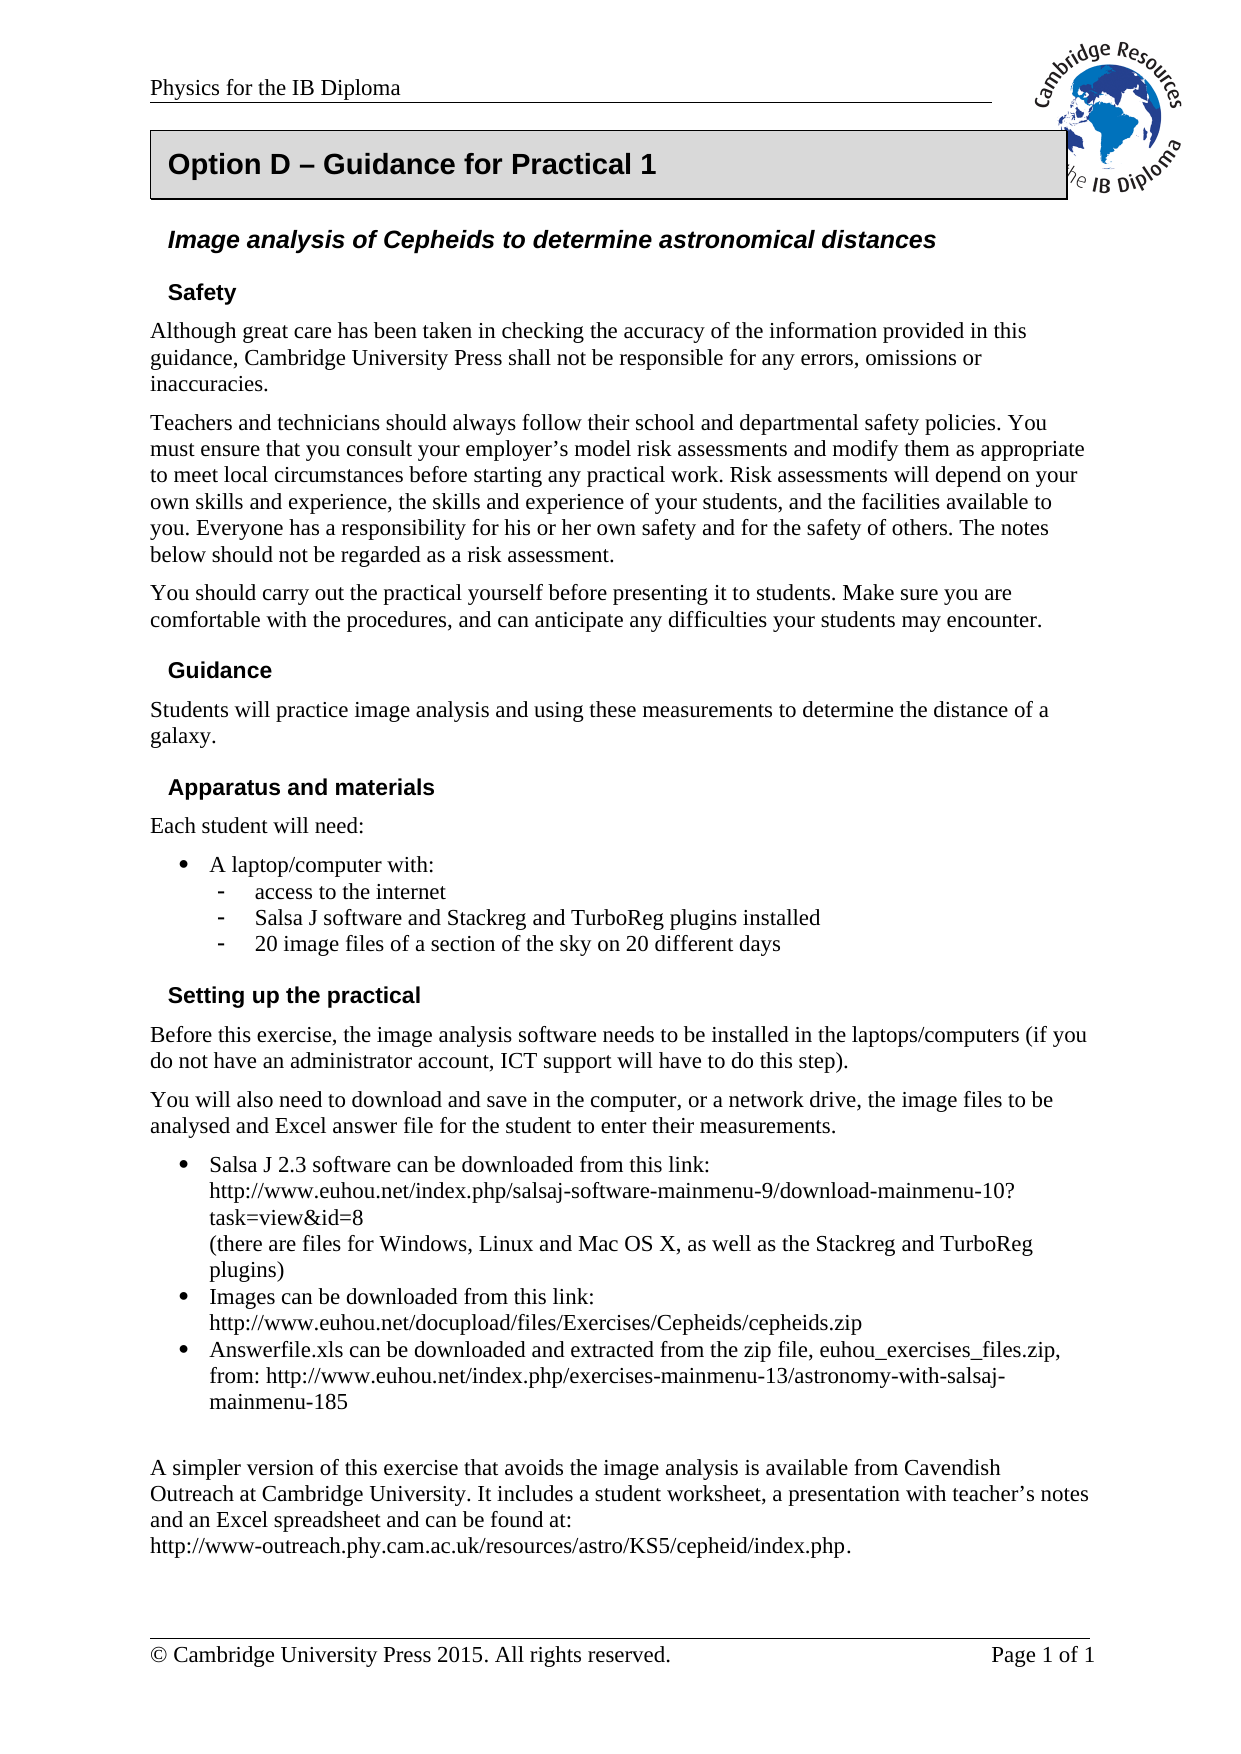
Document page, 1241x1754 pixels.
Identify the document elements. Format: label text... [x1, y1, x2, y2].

text A simpler version of this exercise that avoids the image analysis is available from Cavendish Outreach at Cambridge University. It includes a student worksheet, a presentation with teacher’s notes and an Excel spreadsheet and can be found at: http://www-outreach.phy.cam.ac.uk/resources/astro/KS5/cepheid/index.php. [150, 1453, 1090, 1559]
subtitle Setting up the practical [168, 982, 1049, 1008]
list Salsa J software and Stackreg and TurboReg plugins installed [217, 904, 1090, 931]
subtitle Apparatus and materials [168, 774, 1049, 800]
text Although great care has been taken in checking the accuracy of the information provided in this guidance, Cambridge University Press shall not be responsible for any errors, omissions or inaccuracies. [150, 317, 1090, 396]
list Images can be downloaded from this link: http://www.euhou.net/docupload/files/Exercises/Cepheids/cepheids.zip [179, 1283, 1090, 1336]
list 20 image files of a section of the sky on 20 different days [217, 931, 1090, 957]
text You should carry out the practical yourself before presenting it to students. Make sure you are comfortable with the procedures, and can anticipate any difficulties your students may encounter. [150, 579, 1090, 632]
list access to the internet [217, 878, 1090, 904]
subtitle Guidance [168, 657, 1049, 683]
list A laptop/computer with: [179, 851, 1090, 878]
text Students will practice image analysis and using these measurements to determine the distance of a galaxy. [150, 696, 1090, 749]
text Teachers and technicians should always follow their school and departmental safety policies. You must ensure that you consult your employer’s model risk assessments and modify them as appropriate to meet local circumstances before starting any practical work. Risk assessments will depend on your own skills and experience, the skills and experience of your students, and the facilities available to you. Everyone has a responsibility for his or her own safety and for the safety of others. The notes below should not be regarded as a risk assessment. [150, 409, 1090, 567]
list Answerfile.xls can be downloaded and extracted from the zip file, euhou_exercises_files.zip, from: http://www.euhou.net/index.php/exercises-mainmenu-13/astronomy-with-salsaj-mainmenu-185 [179, 1336, 1090, 1441]
list Salsa J 2.3 software can be downloaded from this link: http://www.euhou.net/index.php/salsaj-software-mainmenu-9/download-mainmenu-10?task=view&id=8 (there are files for Windows, Linux and Mac OS X, as well as the Stackreg and TurboReg plugins) [179, 1151, 1090, 1283]
subtitle Safety [168, 278, 1049, 305]
text You will also need to download and save in the computer, or a network drive, the image files to be analysed and Excel answer file for the student to enter their measurements. [150, 1086, 1090, 1139]
subtitle Image analysis of Cepheids to determine astronomical distances [168, 225, 1049, 253]
text Before this exercise, the image analysis software needs to be installed in the laptops/computers (if you do not have an administrator account, ICT support will have to do this step). [150, 1021, 1090, 1073]
picture [1034, 41, 1182, 194]
subtitle Option D – Guidance for Practical 1 [151, 131, 1066, 198]
text Each student will need: [150, 813, 1090, 839]
